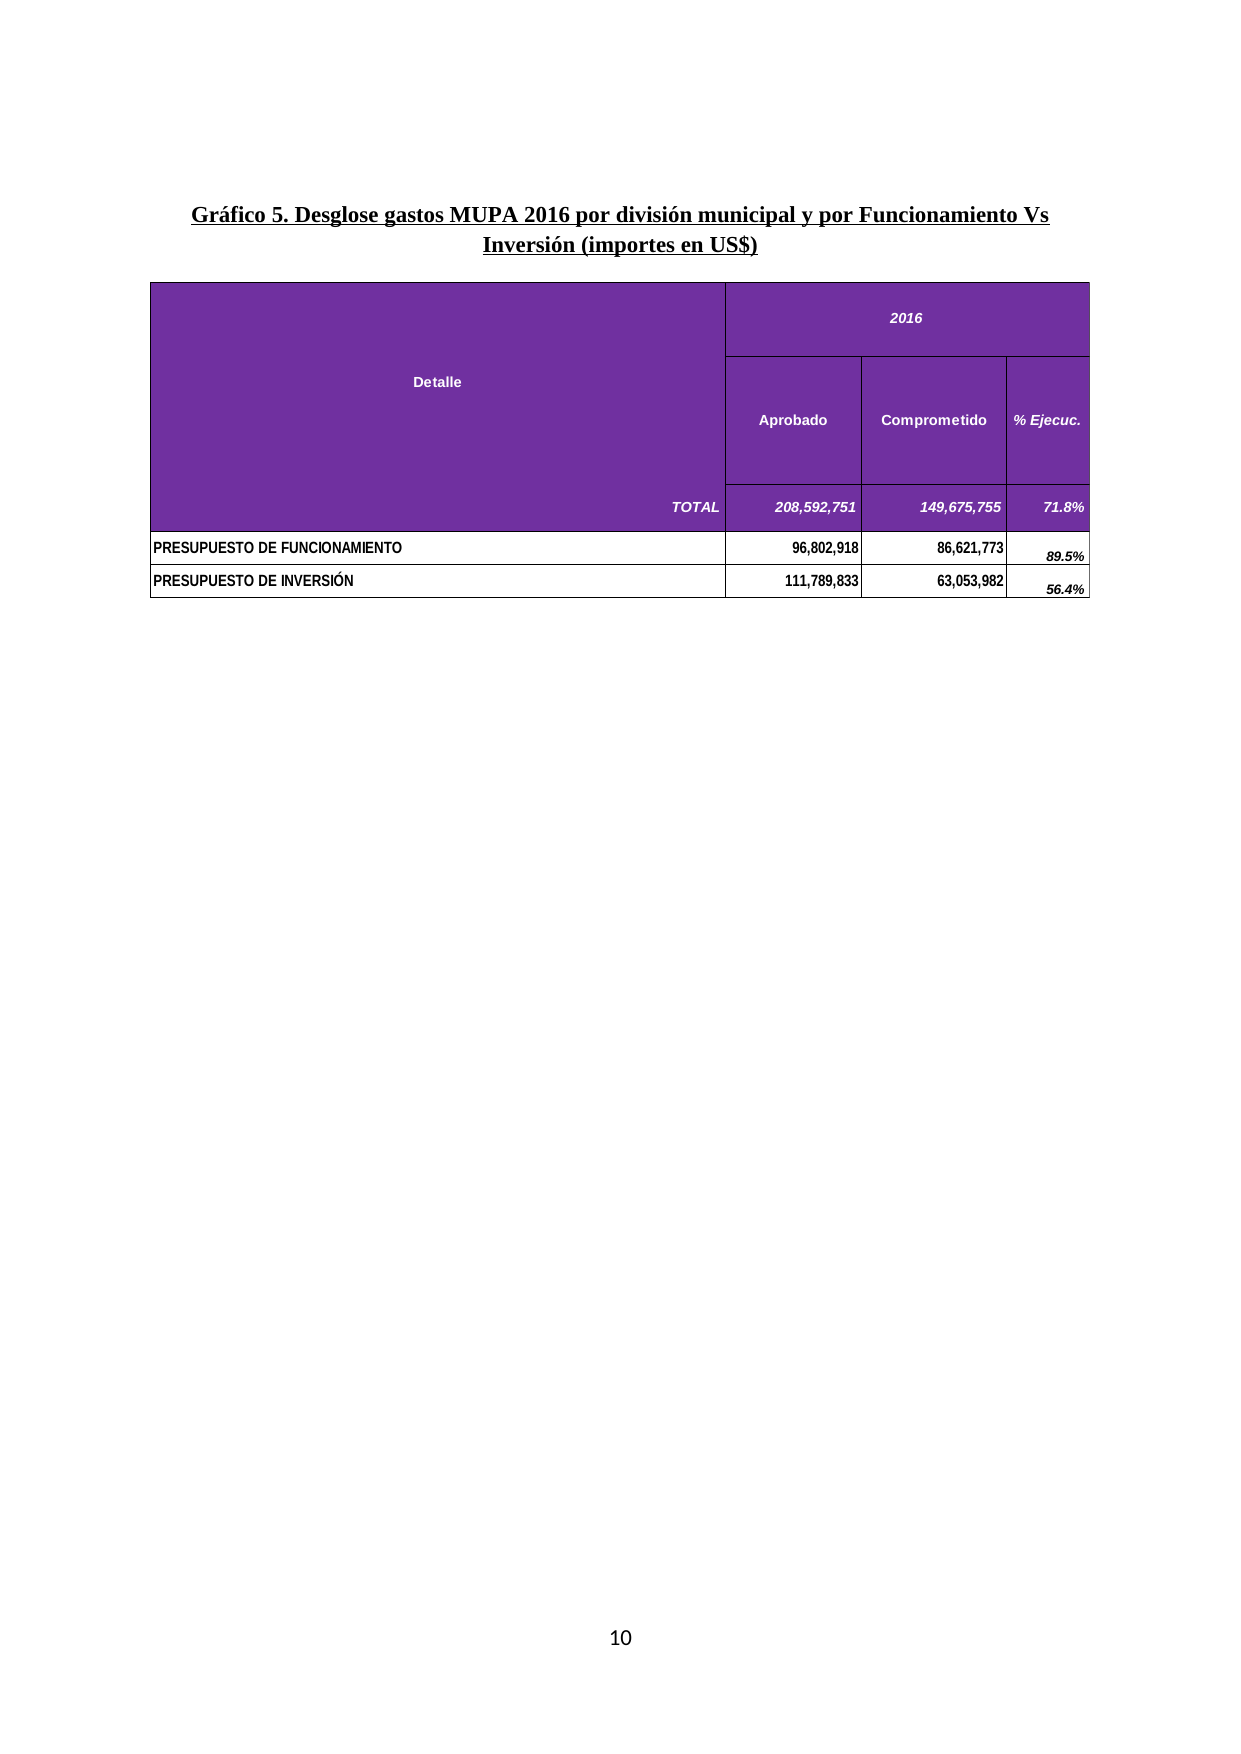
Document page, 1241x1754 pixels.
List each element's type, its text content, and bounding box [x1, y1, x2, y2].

text Gráfico 5. Desglose gastos MUPA 2016 por división municipal y por Funcionamiento Vs Inversión (importes en US$) [150, 201, 1090, 258]
